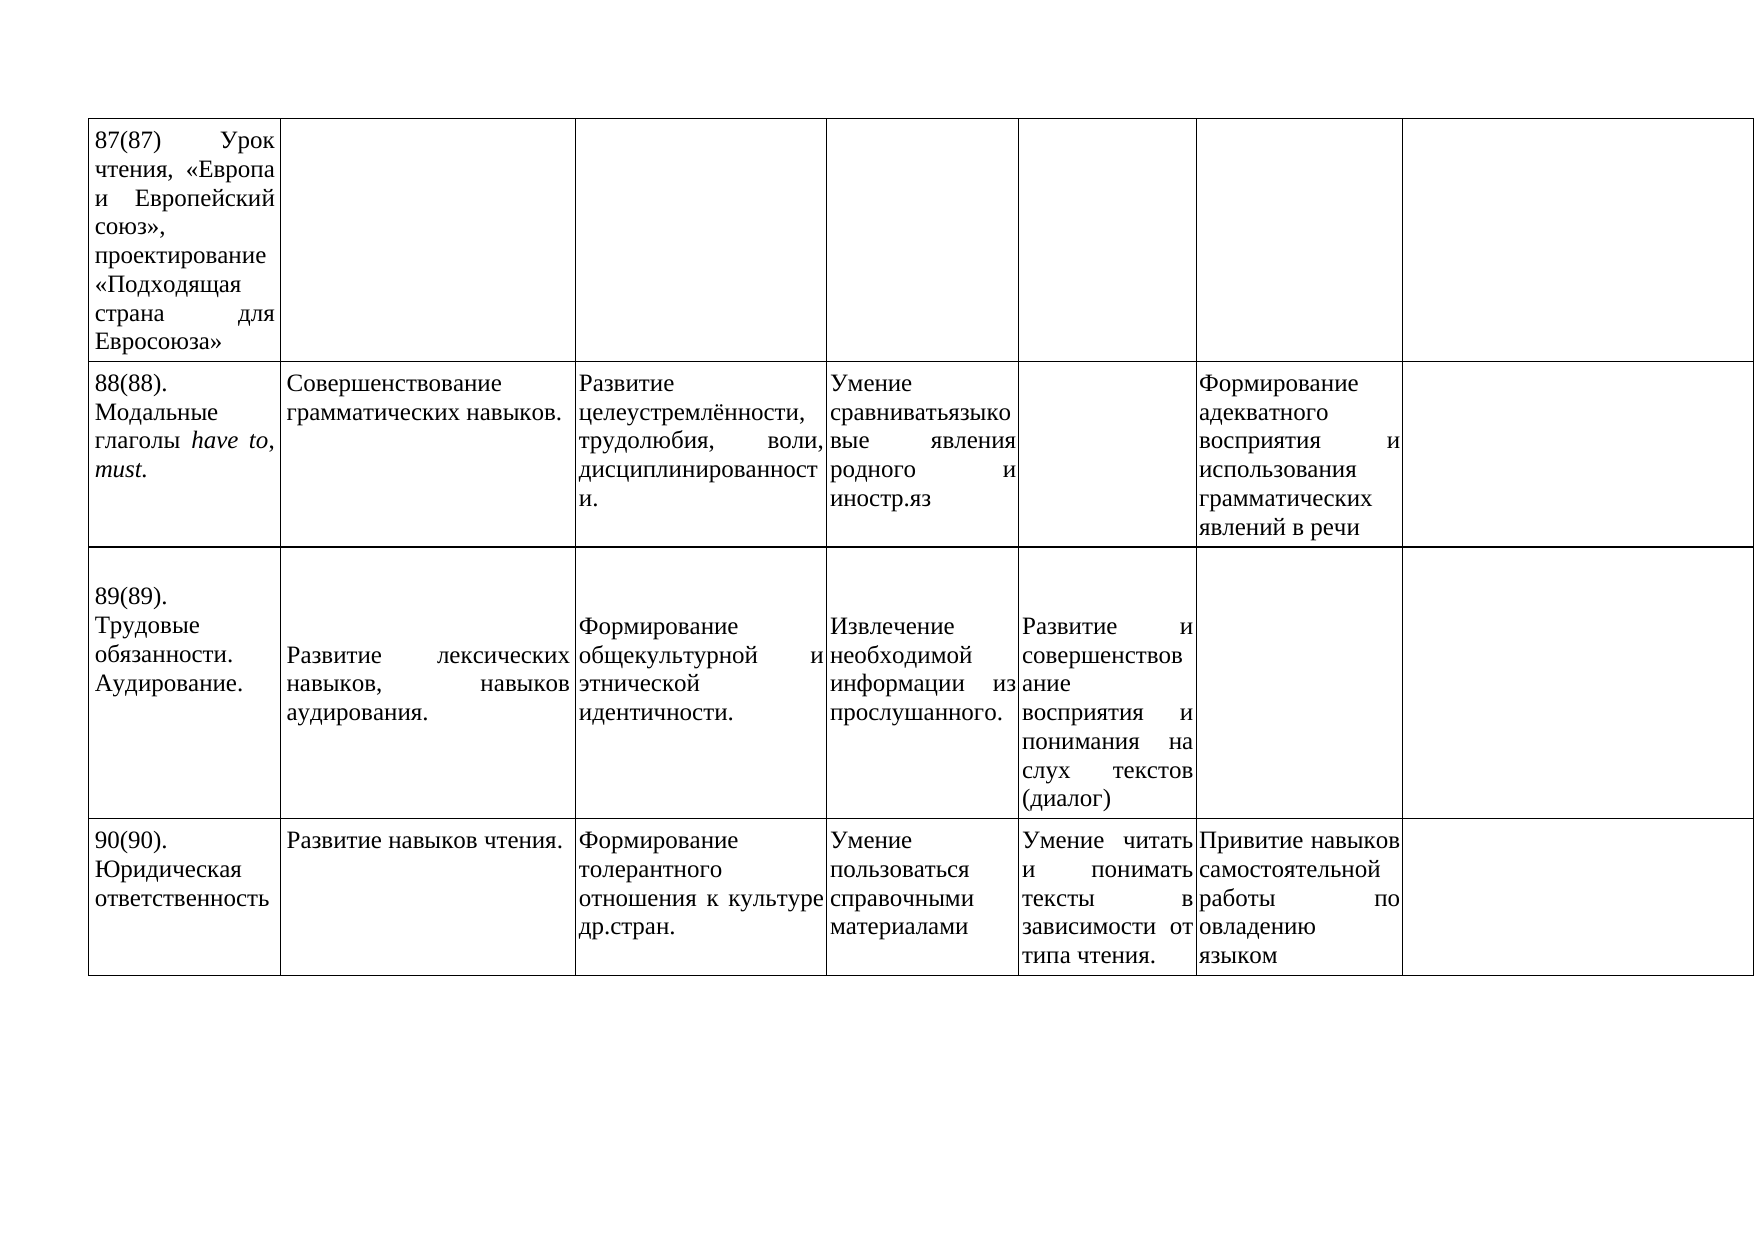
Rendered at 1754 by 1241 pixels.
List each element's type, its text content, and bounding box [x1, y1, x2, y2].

table_cell Извлечение необходимой информации из прослушанного. [827, 548, 1018, 818]
table_cell Развитие лексических навыков, навыков аудирования. [281, 548, 575, 818]
table_cell 87(87) Урок чтения, «Европа и Европейский союз», проектирование «Подходящая страна для Евросоюза» [89, 119, 280, 361]
table_cell Умение читать и понимать тексты в зависимости от типа чтения. [1019, 819, 1196, 975]
table_cell 88(88). Модальные глаголы have to, must. [89, 362, 280, 546]
table_cell [1197, 119, 1402, 361]
table_cell Cовершенствование грамматических навыков. [281, 362, 575, 546]
table_cell Развитие навыков чтения. [281, 819, 575, 975]
table_cell [1019, 119, 1196, 361]
table_cell Умение сравниватьязыковые явления родного и иностр.яз [827, 362, 1018, 546]
table_cell Привитие навыков самостоятельной работы по овладению языком [1197, 819, 1402, 975]
table_cell [1403, 119, 1753, 361]
table_cell [1403, 548, 1753, 818]
table_cell [1197, 548, 1402, 818]
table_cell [1197, 362, 1402, 546]
table_cell 89(89). Трудовые обязанности. Аудирование. [89, 548, 280, 818]
table_cell [1019, 362, 1196, 546]
table_cell Умение пользоваться справочными материалами [827, 819, 1018, 975]
table_cell Формирование толерантного отношения к культуре др.стран. [576, 819, 826, 975]
table_cell [1403, 819, 1753, 975]
table_cell [827, 119, 1018, 361]
table_cell 90(90). Юридическая ответственность [89, 819, 280, 975]
table_cell [281, 119, 575, 361]
table_cell Развитие и совершенствование восприятия и понимания на слух текстов (диалог) [1019, 548, 1196, 818]
table_cell Развитие целеустремлённости, трудолюбия, воли, дисциплинированности. [576, 362, 826, 546]
table_cell [1403, 362, 1753, 546]
table_cell Формирование общекультурной и этнической идентичности. [576, 548, 826, 818]
table_cell [576, 119, 826, 361]
